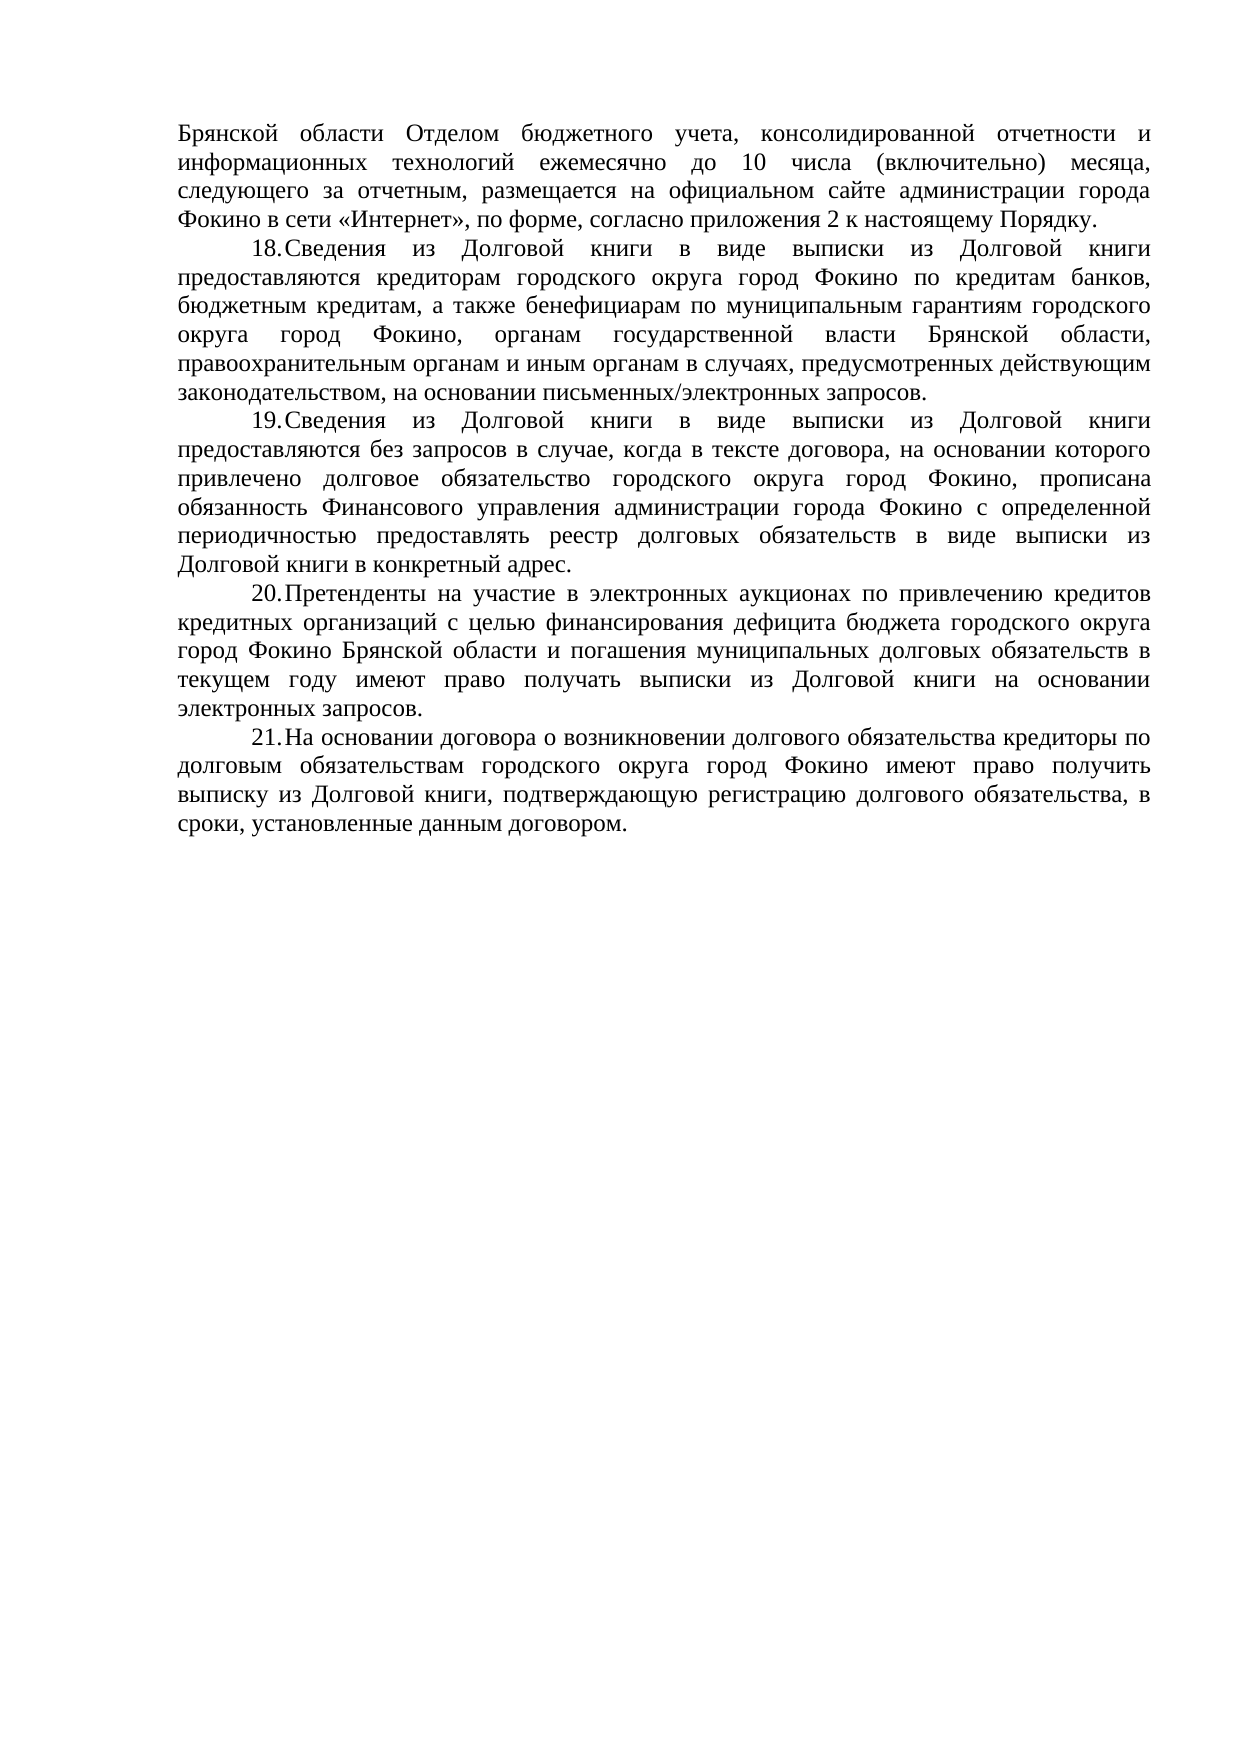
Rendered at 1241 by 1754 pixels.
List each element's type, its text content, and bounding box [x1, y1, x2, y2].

list Претенденты на участие в электронных аукционах по привлечению кредитов кредитных организаций с целью финансирования дефицита бюджета городского округа город Фокино Брянской области и погашения муниципальных долговых обязательств в текущем году имеют право получать выписки из Долговой книги на основании электронных запросов. [177, 578, 1152, 722]
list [177, 118, 1152, 233]
list Сведения из Долговой книги в виде выписки из Долговой книги предоставляются без запросов в случае, когда в тексте договора, на основании которого привлечено долговое обязательство городского округа город Фокино, прописана обязанность Финансового управления администрации города Фокино с определенной периодичностью предоставлять реестр долговых обязательств в виде выписки из Долговой книги в конкретный адрес. [177, 406, 1152, 578]
list Сведения из Долговой книги в виде выписки из Долговой книги предоставляются кредиторам городского округа город Фокино по кредитам банков, бюджетным кредитам, а также бенефициарам по муниципальным гарантиям городского округа город Фокино, органам государственной власти Брянской области, правоохранительным органам и иным органам в случаях, предусмотренных действующим законодательством, на основании письменных/электронных запросов. [177, 233, 1152, 406]
list На основании договора о возникновении долгового обязательства кредиторы по долговым обязательствам городского округа город Фокино имеют право получить выписку из Долговой книги, подтверждающую регистрацию долгового обязательства, в сроки, установленные данным договором. [177, 722, 1152, 837]
